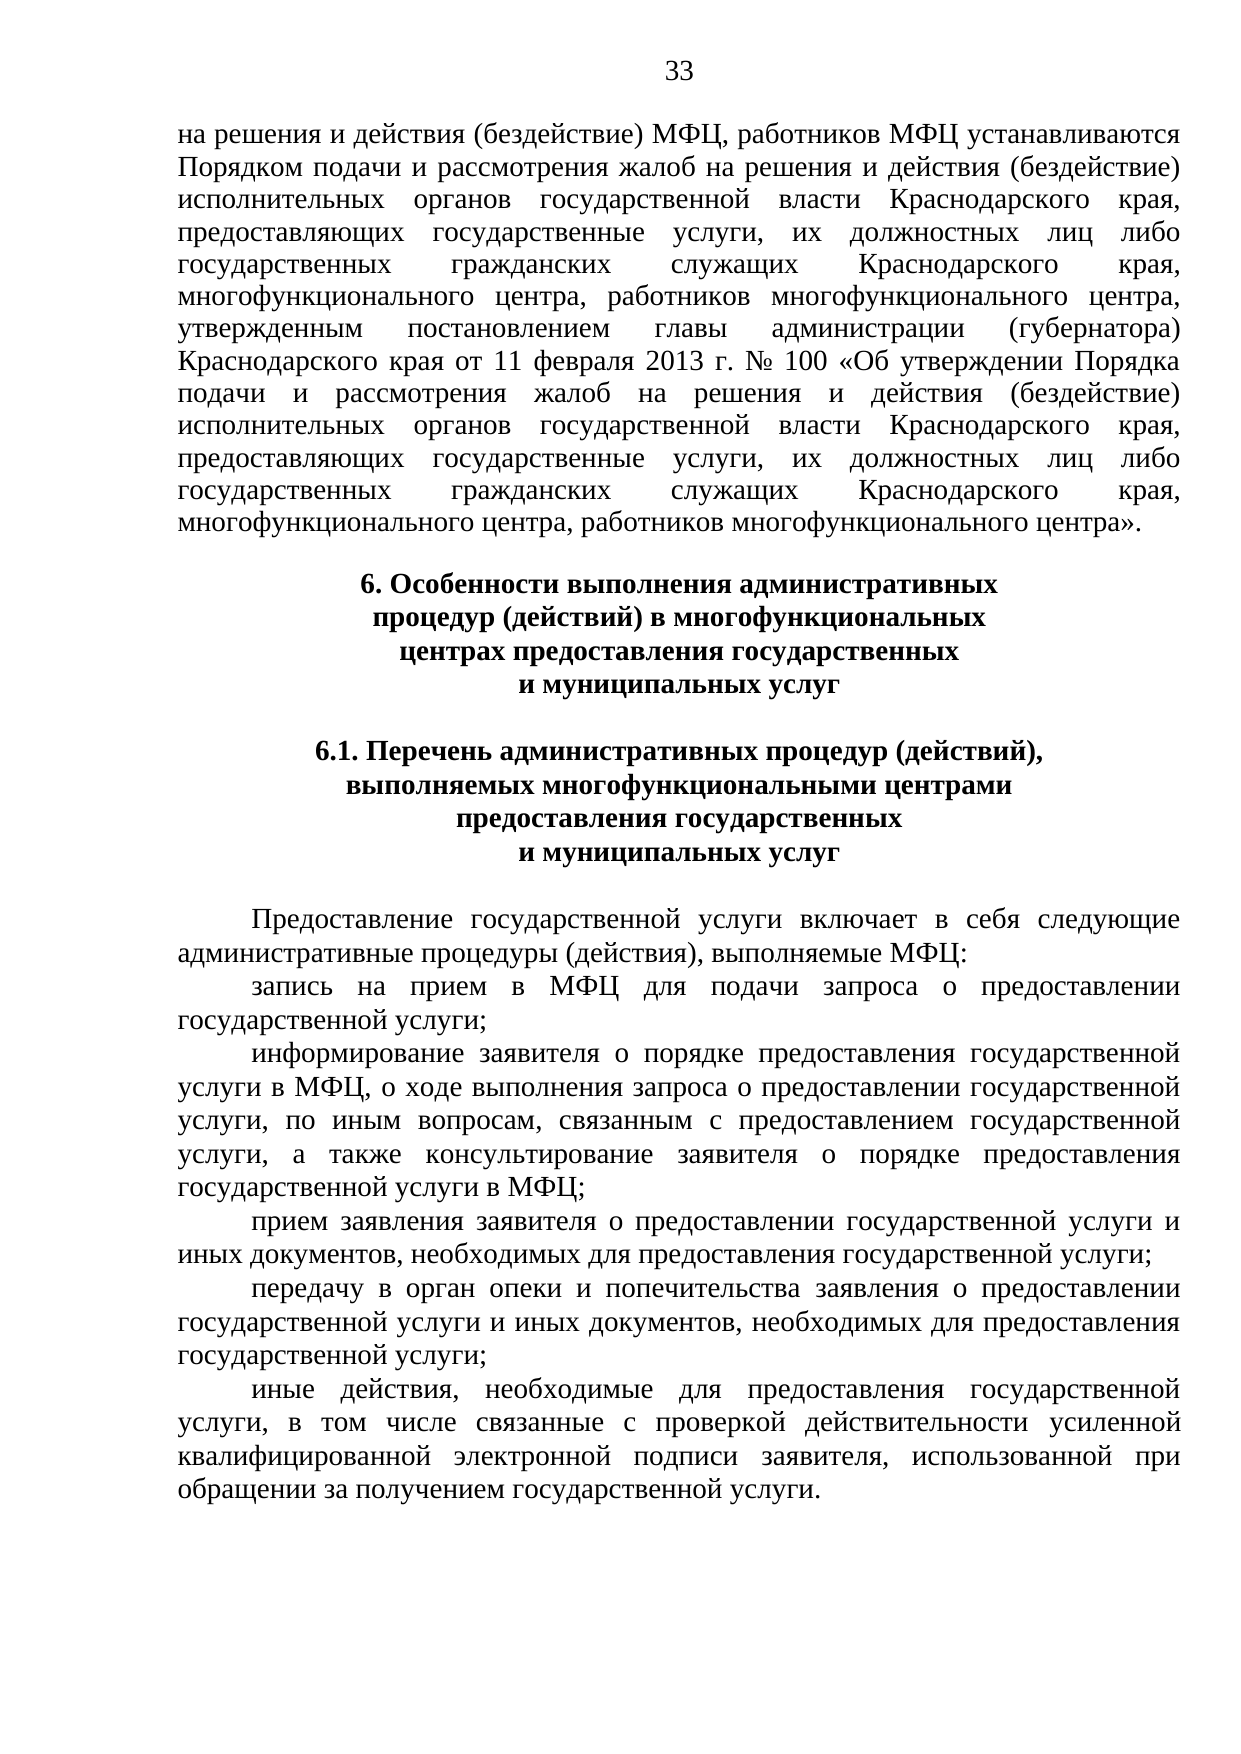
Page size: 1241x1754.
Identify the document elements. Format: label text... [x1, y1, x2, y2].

text процедур (действий) в многофункциональных [177, 599, 1181, 633]
text и муниципальных услуг [177, 666, 1181, 700]
text запись на прием в МФЦ для подачи запроса о предоставлении государственной услуги; [177, 968, 1181, 1035]
text 6. Особенности выполнения административных [177, 566, 1181, 599]
text Предоставление государственной услуги включает в себя следующие административные процедуры (действия), выполняемые МФЦ: [177, 901, 1181, 968]
text центрах предоставления государственных [177, 633, 1181, 666]
text выполняемых многофункциональными центрами [177, 767, 1181, 801]
text передачу в орган опеки и попечительства заявления о предоставлении государственной услуги и иных документов, необходимых для предоставления государственной услуги; [177, 1270, 1181, 1371]
text информирование заявителя о порядке предоставления государственной услуги в МФЦ, о ходе выполнения запроса о предоставлении государственной услуги, по иным вопросам, связанным с предоставлением государственной услуги, а также консультирование заявителя о порядке предоставления государственной услуги в МФЦ; [177, 1035, 1181, 1203]
text предоставления государственных [177, 801, 1181, 834]
text прием заявления заявителя о предоставлении государственной услуги и иных документов, необходимых для предоставления государственной услуги; [177, 1203, 1181, 1270]
text и муниципальных услуг [177, 834, 1181, 868]
text 6.1. Перечень административных процедур (действий), [177, 733, 1181, 767]
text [177, 118, 1181, 538]
text иные действия, необходимые для предоставления государственной услуги, в том числе связанные с проверкой действительности усиленной квалифицированной электронной подписи заявителя, использованной при обращении за получением государственной услуги. [177, 1371, 1181, 1505]
